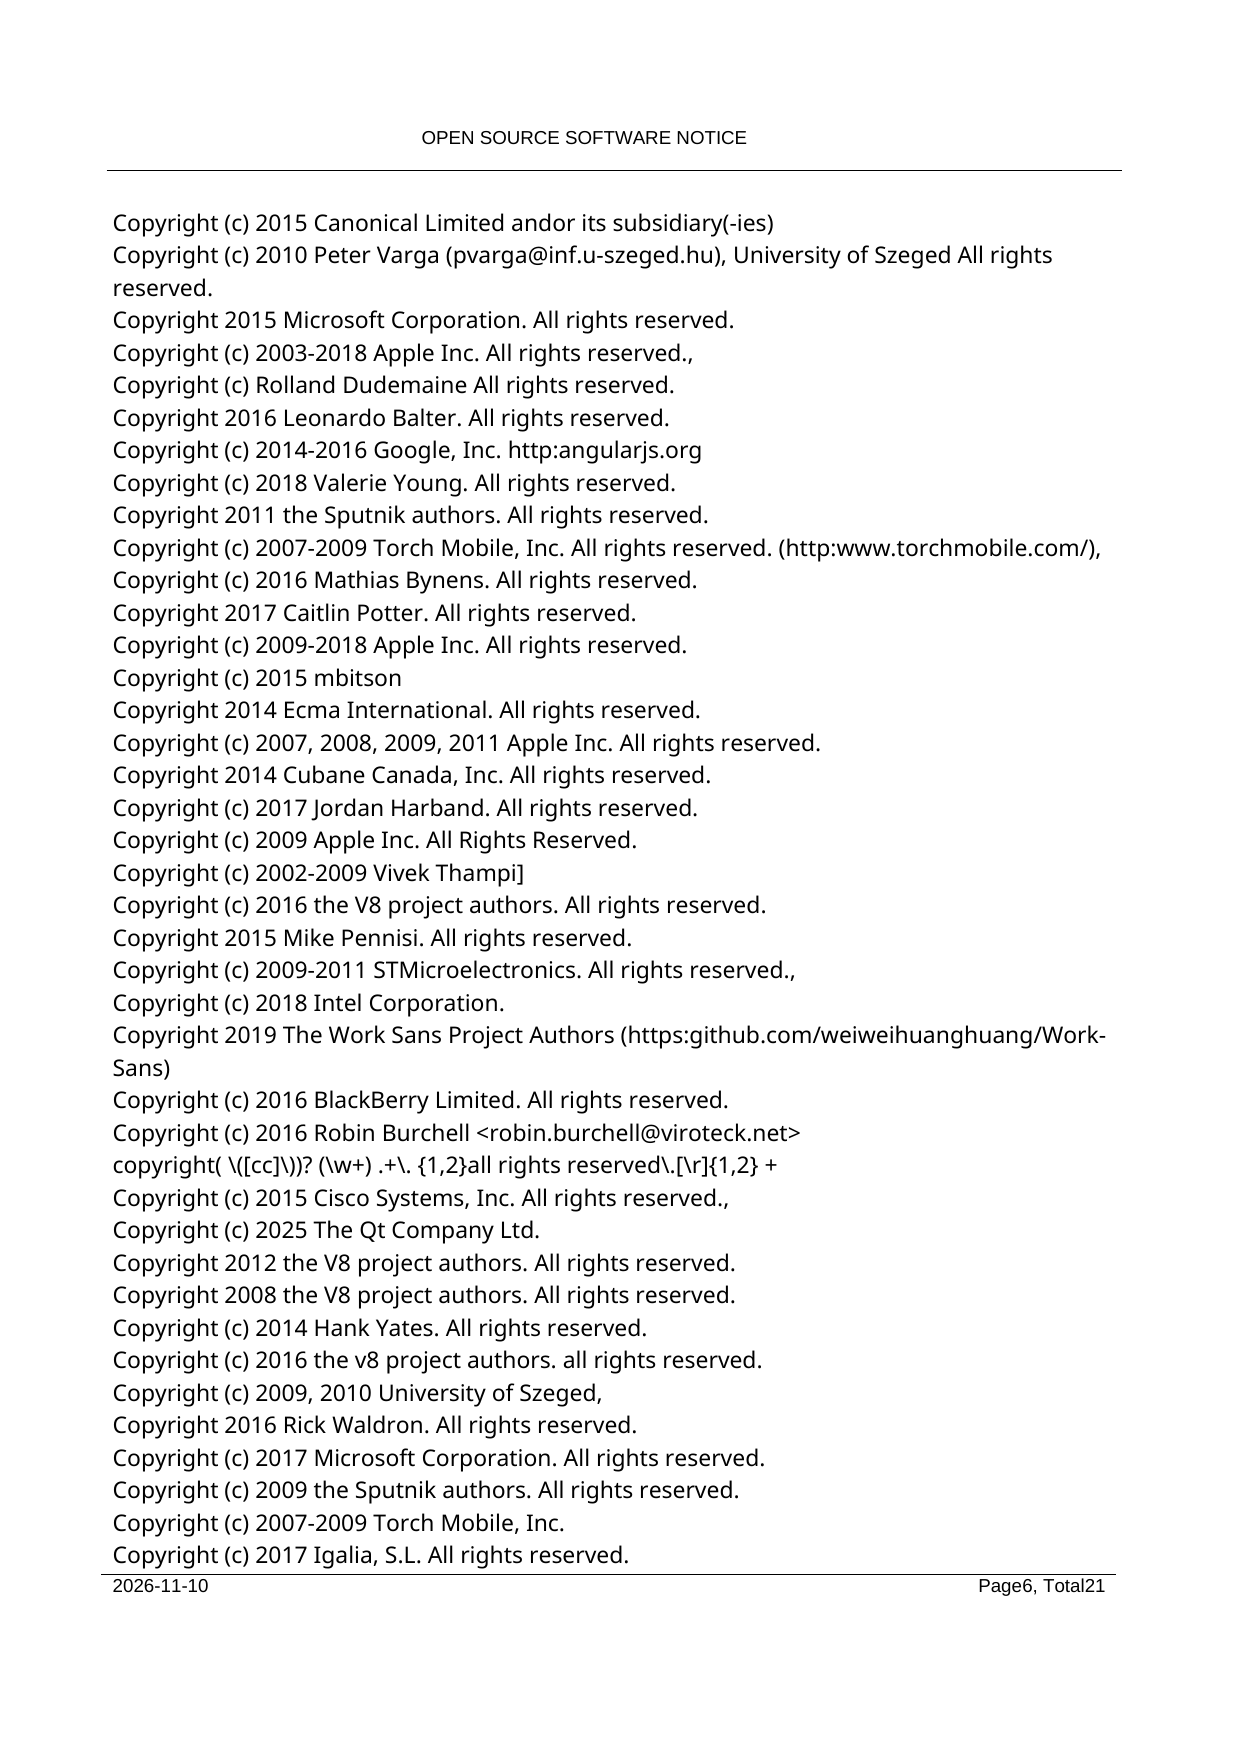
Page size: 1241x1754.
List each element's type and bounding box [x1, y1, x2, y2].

text [112, 206, 1128, 1571]
